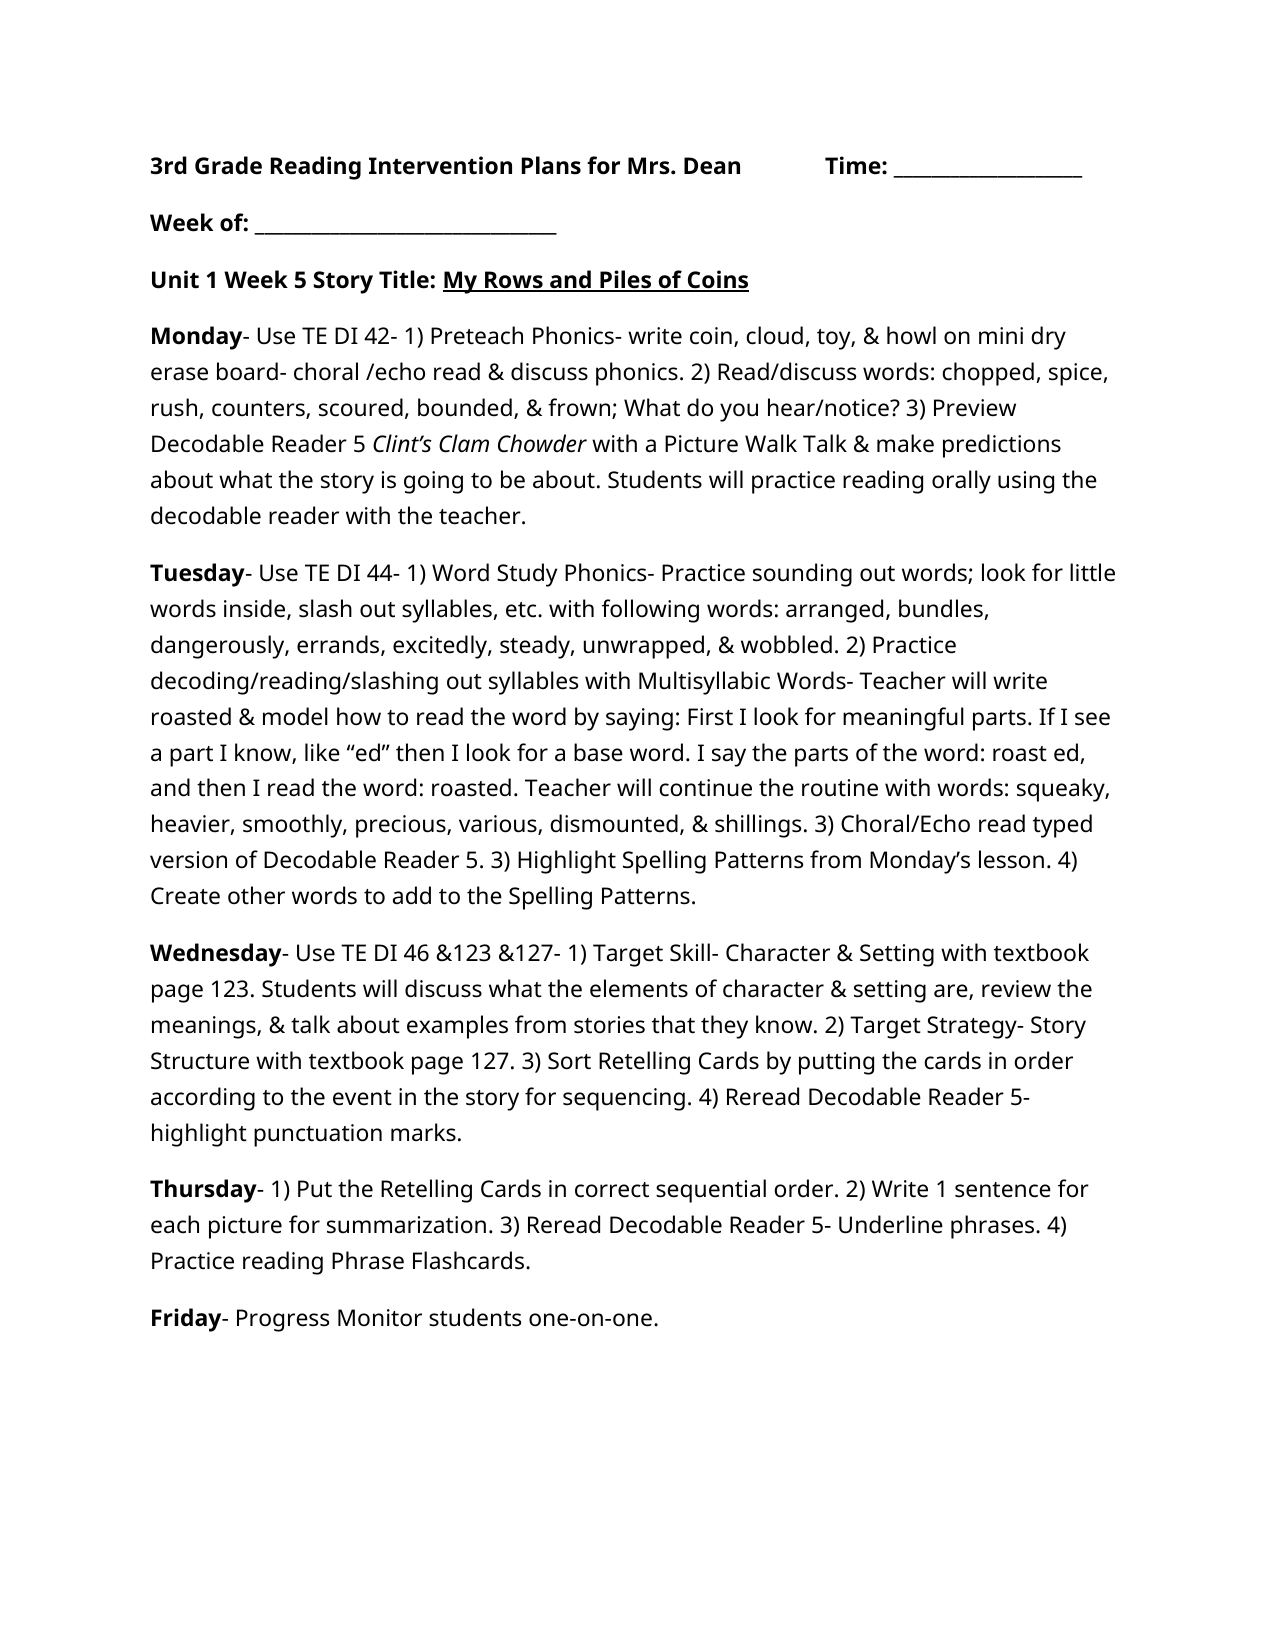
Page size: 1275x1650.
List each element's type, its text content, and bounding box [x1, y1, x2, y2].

text Wednesday- Use TE DI 46 &123 &127- 1) Target Skill- Character & Setting with textbook page 123. Students will discuss what the elements of character & setting are, review the meanings, & talk about examples from stories that they know. 2) Target Strategy- Story Structure with textbook page 127. 3) Sort Retelling Cards by putting the cards in order according to the event in the story for sequencing. 4) Reread Decodable Reader 5- highlight punctuation marks. [150, 937, 1125, 1148]
text Friday- Progress Monitor students one-on-one. [150, 1302, 1125, 1333]
text Tuesday- Use TE DI 44- 1) Word Study Phonics- Practice sounding out words; look for little words inside, slash out syllables, etc. with following words: arranged, bundles, dangerously, errands, excitedly, steady, unwrapped, & wobbled. 2) Practice decoding/reading/slashing out syllables with Multisyllabic Words- Teacher will write roasted & model how to read the word by saying: First I look for meaningful parts. If I see a part I know, like “ed” then I look for a base word. I say the parts of the word: roast ed, and then I read the word: roasted. Teacher will continue the routine with words: squeaky, heavier, smoothly, precious, various, dismounted, & shillings. 3) Choral/Echo read typed version of Decodable Reader 5. 3) Highlight Spelling Patterns from Monday’s lesson. 4) Create other words to add to the Spelling Patterns. [150, 557, 1125, 911]
text Week of: ________________________________ [150, 207, 1125, 238]
text Unit 1 Week 5 Story Title: My Rows and Piles of Coins [150, 263, 1125, 295]
text Monday- Use TE DI 42- 1) Preteach Phonics- write coin, cloud, toy, & howl on mini dry erase board- choral /echo read & discuss phonics. 2) Read/discuss words: chopped, spice, rush, counters, scoured, bounded, & frown; What do you hear/notice? 3) Preview Decodable Reader 5 Clint’s Clam Chowder with a Picture Walk Talk & make predictions about what the story is going to be about. Students will practice reading orally using the decodable reader with the teacher. [150, 320, 1125, 531]
text Thursday- 1) Put the Retelling Cards in correct sequential order. 2) Write 1 sentence for each picture for summarization. 3) Reread Decodable Reader 5- Underline phrases. 4) Practice reading Phrase Flashcards. [150, 1173, 1125, 1277]
text 3rd Grade Reading Intervention Plans for Mrs. Dean Time: ____________________ [150, 150, 1125, 181]
